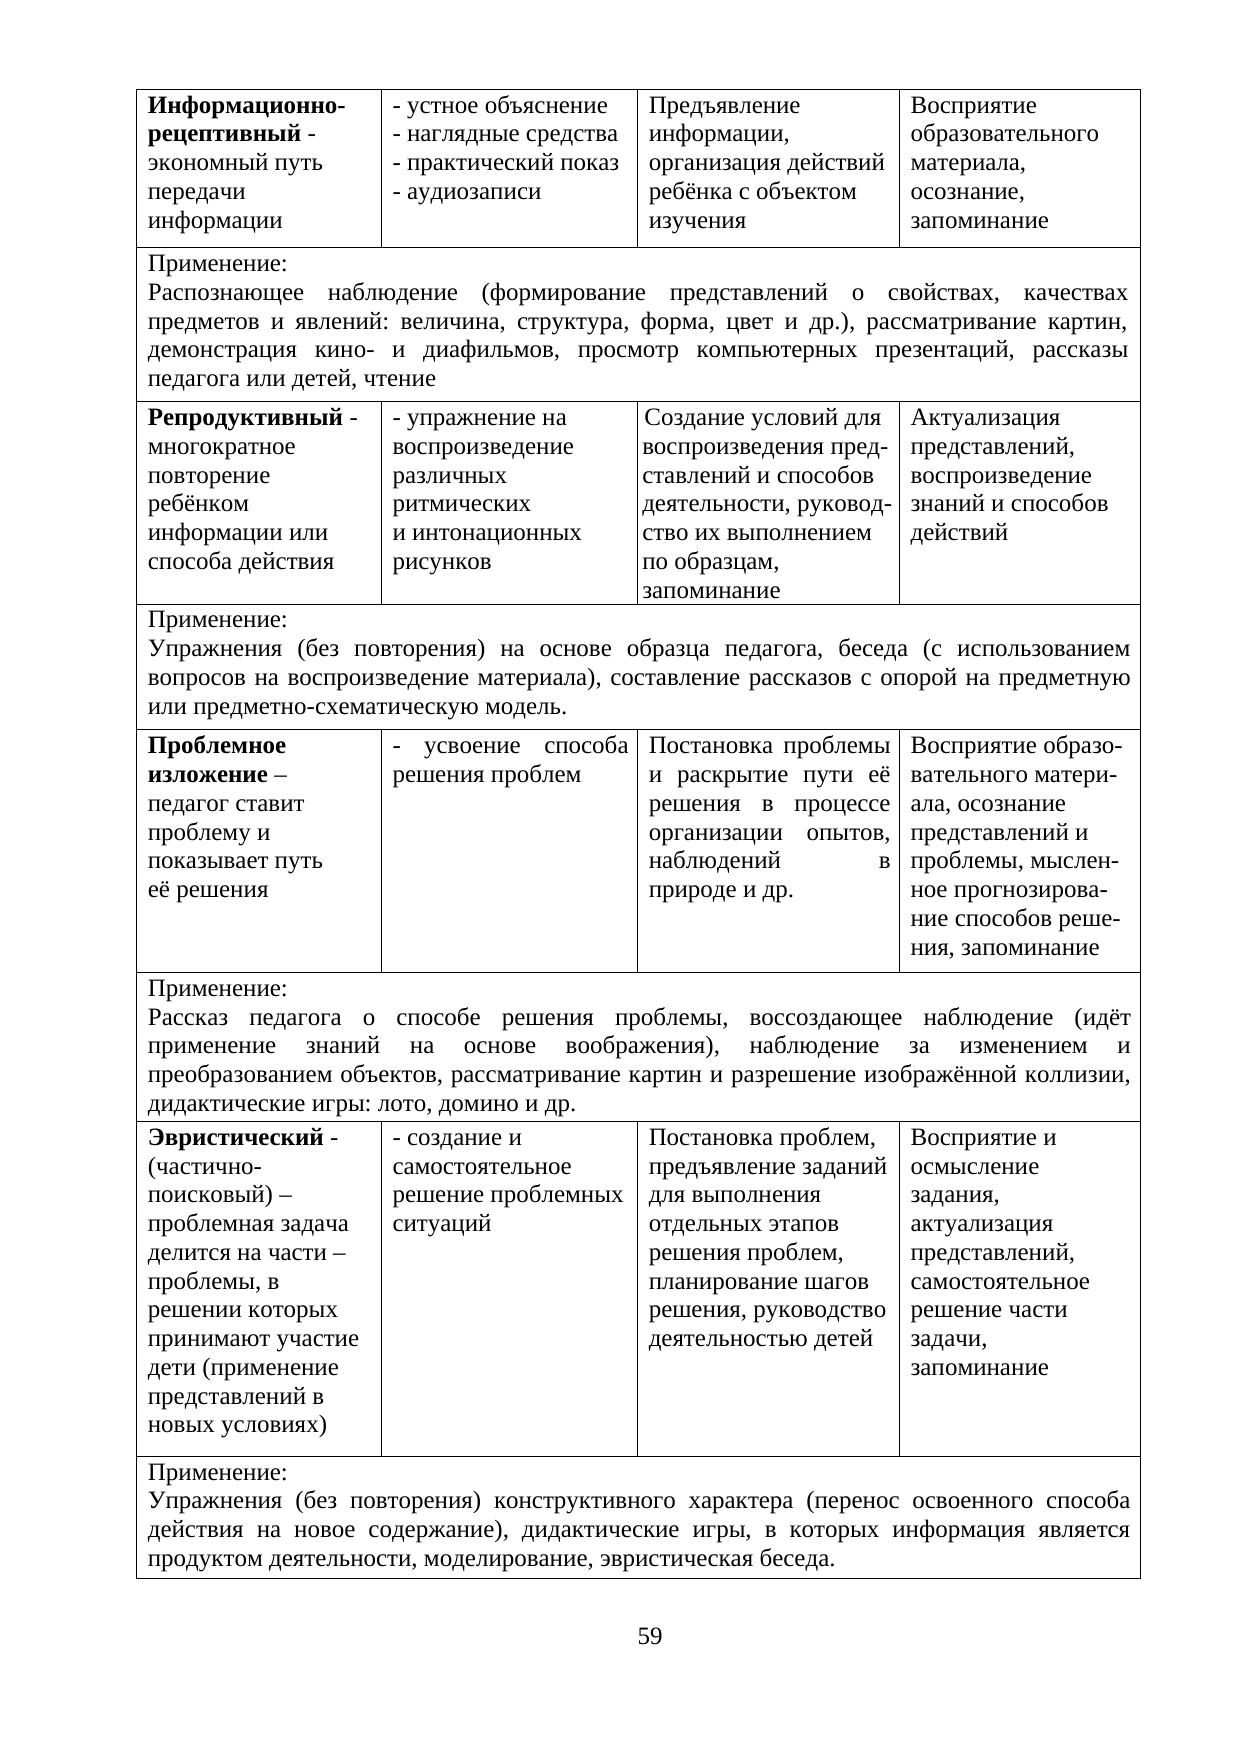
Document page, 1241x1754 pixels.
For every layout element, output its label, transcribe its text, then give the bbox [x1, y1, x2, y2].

table_cell Репродуктивный - многократное повторение ребёнком информации или способа действия [137, 402, 381, 603]
table_cell Применение: Упражнения (без повторения) на основе образца педагога, беседа (с использованием вопросов на воспроизведение материала), составление рассказов с опорой на предметную или предметно-схематическую модель. [137, 605, 1140, 729]
table_cell Постановка проблем, предъявление заданий для выполнения отдельных этапов решения проблем, планирование шагов решения, руководство деятельностью детей [638, 1122, 899, 1456]
table_cell - устное объяснение - наглядные средства - практический показ - аудиозаписи [382, 90, 637, 247]
table_cell Постановка проблемы и раскрытие пути её решения в процессе организации опытов, наблюдений в природе и др. [638, 730, 899, 972]
table_cell Актуализация представлений, воспроизведение знаний и способов действий [900, 402, 1140, 603]
table_cell Применение: Распознающее наблюдение (формирование представлений о свойствах, качествах предметов и явлений: величина, структура, форма, цвет и др.), рассматривание картин, демонстрация кино- и диафильмов, просмотр компьютерных презентаций, рассказы педагога или детей, чтение [137, 248, 1140, 401]
table_cell Создание условий для воспроизведения пред- ставлений и способов деятельности, руковод- ство их выполнением по образцам, запоминание [638, 402, 899, 603]
table_cell Восприятие образо-вательного матери-ала, осознание представлений и проблемы, мыслен-ное прогнозирова-ние способов реше- ния, запоминание [900, 730, 1140, 972]
table_cell Восприятие образовательного материала, осознание, запоминание [900, 90, 1140, 247]
table_cell - усвоение способа решения проблем [382, 730, 637, 972]
table_cell Эвристический - (частично-поисковый) –проблемная задача делится на части – проблемы, в решении которых принимают участие дети (применение представлений в новых условиях) [137, 1122, 381, 1456]
table_cell Восприятие и осмысление задания, актуализация представлений, самостоятельное решение части задачи, запоминание [900, 1122, 1140, 1456]
table_cell Проблемное изложение – педагог ставит проблему и показывает путь её решения [137, 730, 381, 972]
table_cell Информационно- рецептивный - экономный путь передачи информации [137, 90, 381, 247]
table_cell Применение: Упражнения (без повторения) конструктивного характера (перенос освоенного способа действия на новое содержание), дидактические игры, в которых информация является продуктом деятельности, моделирование, эвристическая беседа. [137, 1457, 1140, 1578]
table_cell - создание и самостоятельное решение проблемных ситуаций [382, 1122, 637, 1456]
table_cell Предъявление информации, организация действий ребёнка с объектом изучения [638, 90, 899, 247]
table_cell - упражнение на воспроизведение различных ритмических и интонационных рисунков [382, 402, 637, 603]
table_cell Применение: Рассказ педагога о способе решения проблемы, воссоздающее наблюдение (идёт применение знаний на основе воображения), наблюдение за изменением и преобразованием объектов, рассматривание картин и разрешение изображённой коллизии, дидактические игры: лото, домино и др. [137, 973, 1140, 1121]
